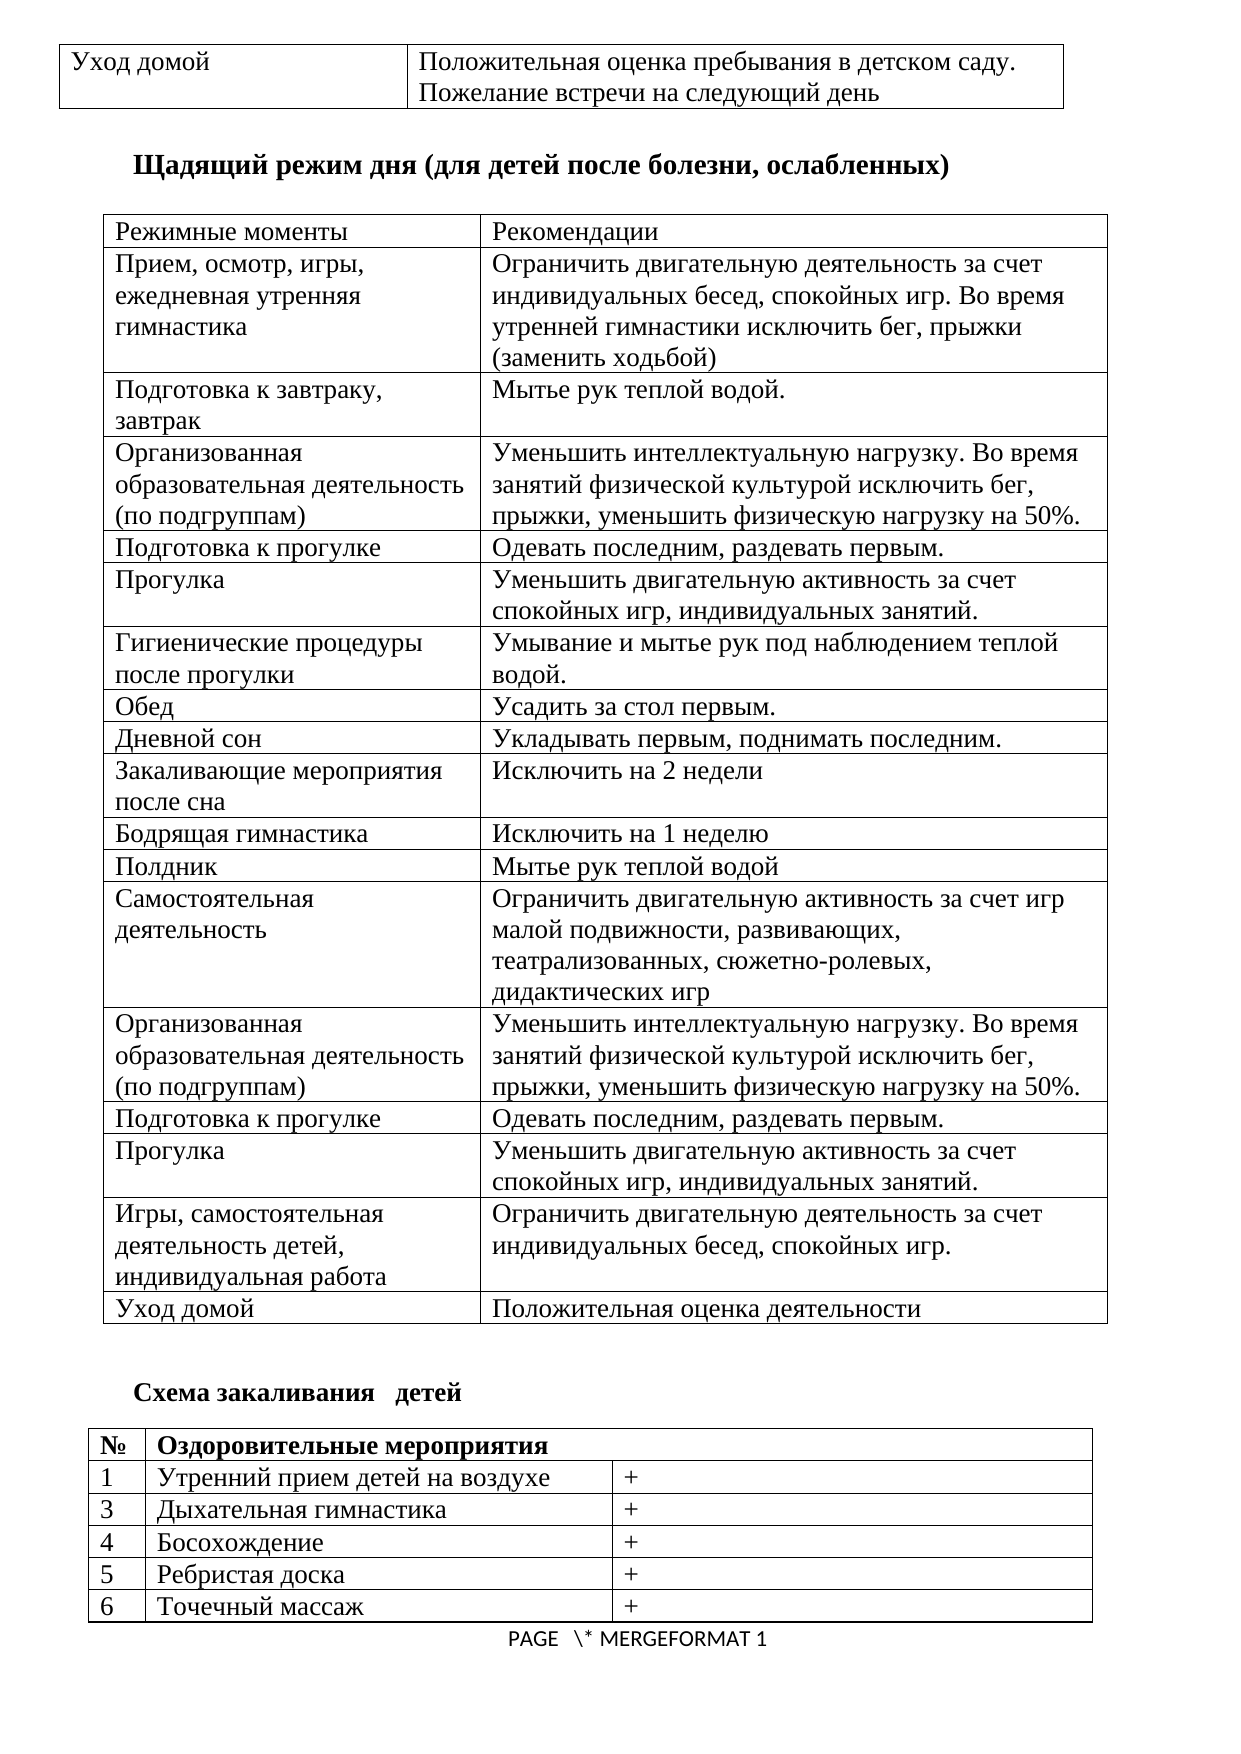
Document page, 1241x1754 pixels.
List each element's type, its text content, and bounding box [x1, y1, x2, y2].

table_cell Усадить за стол первым. [481, 690, 1107, 721]
table_cell Умывание и мытье рук под наблюдением теплой водой. [481, 627, 1107, 689]
table_cell Подготовка к завтраку, завтрак [104, 373, 480, 436]
table_cell Полдник [104, 850, 480, 881]
table_cell + [613, 1590, 1092, 1621]
table_cell Игры, самостоятельная деятельность детей, индивидуальная работа [104, 1198, 480, 1291]
text Щадящий режим дня (для детей после болезни, ослабленных) [133, 147, 1137, 181]
table_cell Ограничить двигательную деятельность за счет индивидуальных бесед, спокойных игр. [481, 1198, 1107, 1291]
table_cell + [613, 1526, 1092, 1557]
table_cell Уменьшить двигательную активность за счет спокойных игр, индивидуальных занятий. [481, 563, 1107, 626]
table_cell Одевать последним, раздевать первым. [481, 531, 1107, 562]
table_cell Одевать последним, раздевать первым. [481, 1102, 1107, 1133]
table_cell Положительная оценка пребывания в детском саду. Пожелание встречи на следующий день [408, 45, 1063, 108]
table_cell Прогулка [104, 563, 480, 626]
table_cell Положительная оценка деятельности [481, 1292, 1107, 1323]
table_cell 3 [89, 1494, 145, 1525]
table_cell + [613, 1461, 1092, 1493]
table_header Рекомендации [481, 215, 1107, 247]
table_cell Ограничить двигательную активность за счет игр малой подвижности, развивающих, театрализованных, сюжетно-ролевых, дидактических игр [481, 882, 1107, 1007]
table_cell Дыхательная гимнастика [146, 1494, 612, 1525]
table_cell Самостоятельная деятельность [104, 882, 480, 1007]
table_cell Закаливающие мероприятия после сна [104, 754, 480, 817]
table_cell Укладывать первым, поднимать последним. [481, 722, 1107, 753]
table_cell Уход домой [60, 45, 407, 108]
table_cell Исключить на 1 неделю [481, 818, 1107, 849]
text Схема закаливания детей [133, 1376, 1137, 1407]
table_cell Уменьшить двигательную активность за счет спокойных игр, индивидуальных занятий. [481, 1134, 1107, 1197]
table_cell Подготовка к прогулке [104, 1102, 480, 1133]
table_cell 1 [89, 1461, 145, 1493]
table_cell Утренний прием детей на воздухе [146, 1461, 612, 1493]
table_cell Организованная образовательная деятельность (по подгруппам) [104, 1008, 480, 1101]
table_cell Прогулка [104, 1134, 480, 1197]
table_cell Точечный массаж [146, 1590, 612, 1621]
table_cell Подготовка к прогулке [104, 531, 480, 562]
table_cell Гигиенические процедуры после прогулки [104, 627, 480, 689]
table_header Оздоровительные мероприятия [146, 1429, 1092, 1460]
table_cell 4 [89, 1526, 145, 1557]
table_cell Босохождение [146, 1526, 612, 1557]
table_cell Обед [104, 690, 480, 721]
table_header № [89, 1429, 145, 1460]
table_header Режимные моменты [104, 215, 480, 247]
table_cell Уменьшить интеллектуальную нагрузку. Во время занятий физической культурой исключить бег, прыжки, уменьшить физическую нагрузку на 50%. [481, 437, 1107, 530]
table_cell Ребристая доска [146, 1558, 612, 1589]
table_cell Исключить на 2 недели [481, 754, 1107, 817]
table_cell Бодрящая гимнастика [104, 818, 480, 849]
table_cell 5 [89, 1558, 145, 1589]
table_cell Мытье рук теплой водой [481, 850, 1107, 881]
table_cell Уменьшить интеллектуальную нагрузку. Во время занятий физической культурой исключить бег, прыжки, уменьшить физическую нагрузку на 50%. [481, 1008, 1107, 1101]
table_cell Мытье рук теплой водой. [481, 373, 1107, 436]
table_cell Прием, осмотр, игры, ежедневная утренняя гимнастика [104, 248, 480, 372]
table_cell Организованная образовательная деятельность (по подгруппам) [104, 437, 480, 530]
table_cell Ограничить двигательную деятельность за счет индивидуальных бесед, спокойных игр. Во время утренней гимнастики исключить бег, прыжки (заменить ходьбой) [481, 248, 1107, 372]
table_cell + [613, 1494, 1092, 1525]
table_cell Уход домой [104, 1292, 480, 1323]
table_cell Дневной сон [104, 722, 480, 753]
table_cell 6 [89, 1590, 145, 1621]
table_cell + [613, 1558, 1092, 1589]
